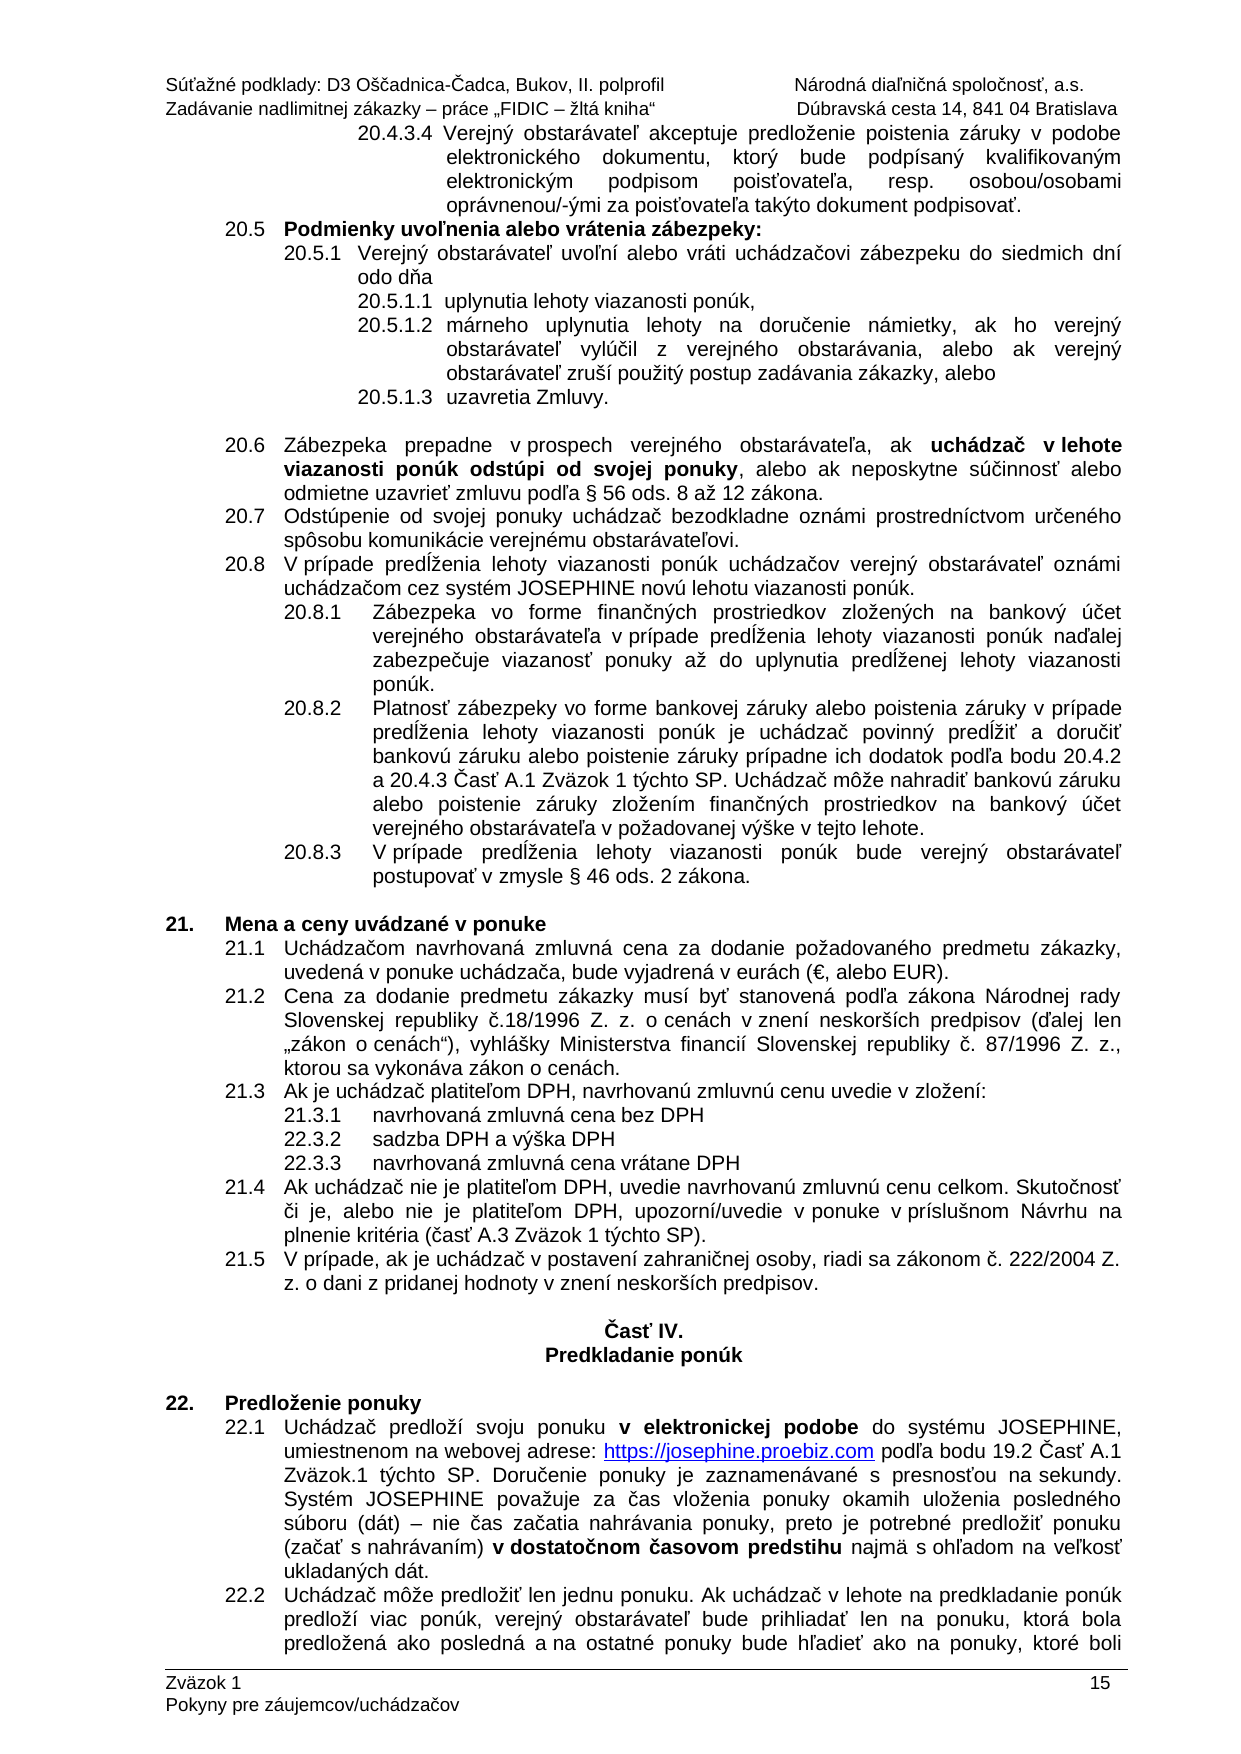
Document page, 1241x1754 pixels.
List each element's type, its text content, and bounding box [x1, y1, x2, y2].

text 20.5.1 Verejný obstarávateľ uvoľní alebo vráti uchádzačovi zábezpeku do siedmich dní odo dňa [283, 241, 1122, 289]
text 20.8.1 Zábezpeka vo forme finančných prostriedkov zložených na bankový účet verejného obstarávateľa v prípade predĺženia lehoty viazanosti ponúk naďalej zabezpečuje viazanosť ponuky až do uplynutia predĺženej lehoty viazanosti ponúk. [254, 600, 1122, 696]
list Cena za dodanie predmetu zákazky musí byť stanovená podľa zákona Národnej rady Slovenskej republiky č.18/1996 Z. z. o cenách v znení neskorších predpisov (ďalej len „zákon o cenách“), vyhlášky Ministerstva financií Slovenskej republiky č. 87/1996 Z. z., ktorou sa vykonáva zákon o cenách. [224, 983, 1122, 1079]
text 21. Mena a ceny uvádzané v ponuke [165, 912, 1122, 936]
text 22. Predloženie ponuky [165, 1391, 1122, 1415]
text 20.6 Zábezpeka prepadne v prospech verejného obstarávateľa, ak uchádzač v lehote viazanosti ponúk odstúpi od svojej ponuky, alebo ak neposkytne súčinnosť alebo odmietne uzavrieť zmluvu podľa § 56 ods. 8 až 12 zákona. [224, 432, 1122, 504]
text 20.4.3.4 Verejný obstarávateľ akceptuje predloženie poistenia záruky v podobe elektronického dokumentu, ktorý bude podpísaný kvalifikovaným elektronickým podpisom poisťovateľa, resp. osobou/osobami oprávnenou/-ými za poisťovateľa takýto dokument podpisovať. [357, 121, 1122, 217]
text 20.7 Odstúpenie od svojej ponuky uchádzač bezodkladne oznámi prostredníctvom určeného spôsobu komunikácie verejnému obstarávateľovi. [224, 504, 1122, 552]
text 20.8.3 V prípade predĺženia lehoty viazanosti ponúk bude verejný obstarávateľ postupovať v zmysle § 46 ods. 2 zákona. [283, 840, 1122, 888]
text Časť IV. [165, 1319, 1122, 1343]
text 20.5 Podmienky uvoľnenia alebo vrátenia zábezpeky: [224, 217, 1122, 241]
text 22.3.3 navrhovaná zmluvná cena vrátane DPH [283, 1151, 1122, 1175]
text 22.1 Uchádzač predloží svoju ponuku v elektronickej podobe do systému JOSEPHINE, umiestnenom na webovej adrese: https://josephine.proebiz.com podľa bodu 19.2 Časť A.1 Zväzok.1 týchto SP. Doručenie ponuky je zaznamenávané s presnosťou na sekundy. Systém JOSEPHINE považuje za čas vloženia ponuky okamih uloženia posledného súboru (dát) – nie čas začatia nahrávania ponuky, preto je potrebné predložiť ponuku (začať s nahrávaním) v dostatočnom časovom predstihu najmä s ohľadom na veľkosť ukladaných dát. [224, 1415, 1122, 1582]
list V prípade, ak je uchádzač v postavení zahraničnej osoby, riadi sa zákonom č. 222/2004 Z. z. o dani z pridanej hodnoty v znení neskorších predpisov. [224, 1247, 1122, 1295]
list Ak uchádzač nie je platiteľom DPH, uvedie navrhovanú zmluvnú cenu celkom. Skutočnosť či je, alebo nie je platiteľom DPH, upozorní/uvedie v ponuke v príslušnom Návrhu na plnenie kritéria (časť A.3 Zväzok 1 týchto SP). [224, 1175, 1122, 1247]
text 21.3.1 navrhovaná zmluvná cena bez DPH [283, 1103, 1122, 1127]
text Predkladanie ponúk [165, 1343, 1122, 1367]
list Uchádzačom navrhovaná zmluvná cena za dodanie požadovaného predmetu zákazky, uvedená v ponuke uchádzača, bude vyjadrená v eurách (€, alebo EUR). [224, 936, 1122, 983]
text 20.5.1.1 uplynutia lehoty viazanosti ponúk, [283, 289, 1122, 313]
text 20.5.1.3 uzavretia Zmluvy. [357, 384, 1122, 408]
list Platnosť zábezpeky vo forme bankovej záruky alebo poistenia záruky v prípade predĺženia lehoty viazanosti ponúk je uchádzač povinný predĺžiť a doručiť bankovú záruku alebo poistenie záruky prípadne ich dodatok podľa bodu 20.4.2 a 20.4.3 Časť A.1 Zväzok 1 týchto SP. Uchádzač môže nahradiť bankovú záruku alebo poistenie záruky zložením finančných prostriedkov na bankový účet verejného obstarávateľa v požadovanej výške v tejto lehote. [283, 696, 1122, 840]
list Ak je uchádzač platiteľom DPH, navrhovanú zmluvnú cenu uvedie v zložení: [224, 1079, 1122, 1103]
text 22.3.2 sadzba DPH a výška DPH [283, 1127, 1122, 1151]
text 20.5.1.2 márneho uplynutia lehoty na doručenie námietky, ak ho verejný obstarávateľ vylúčil z verejného obstarávania, alebo ak verejný obstarávateľ zruší použitý postup zadávania zákazky, alebo [357, 313, 1122, 384]
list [224, 1582, 1122, 1654]
text 20.8 V prípade predĺženia lehoty viazanosti ponúk uchádzačov verejný obstarávateľ oznámi uchádzačom cez systém JOSEPHINE novú lehotu viazanosti ponúk. [224, 552, 1122, 600]
